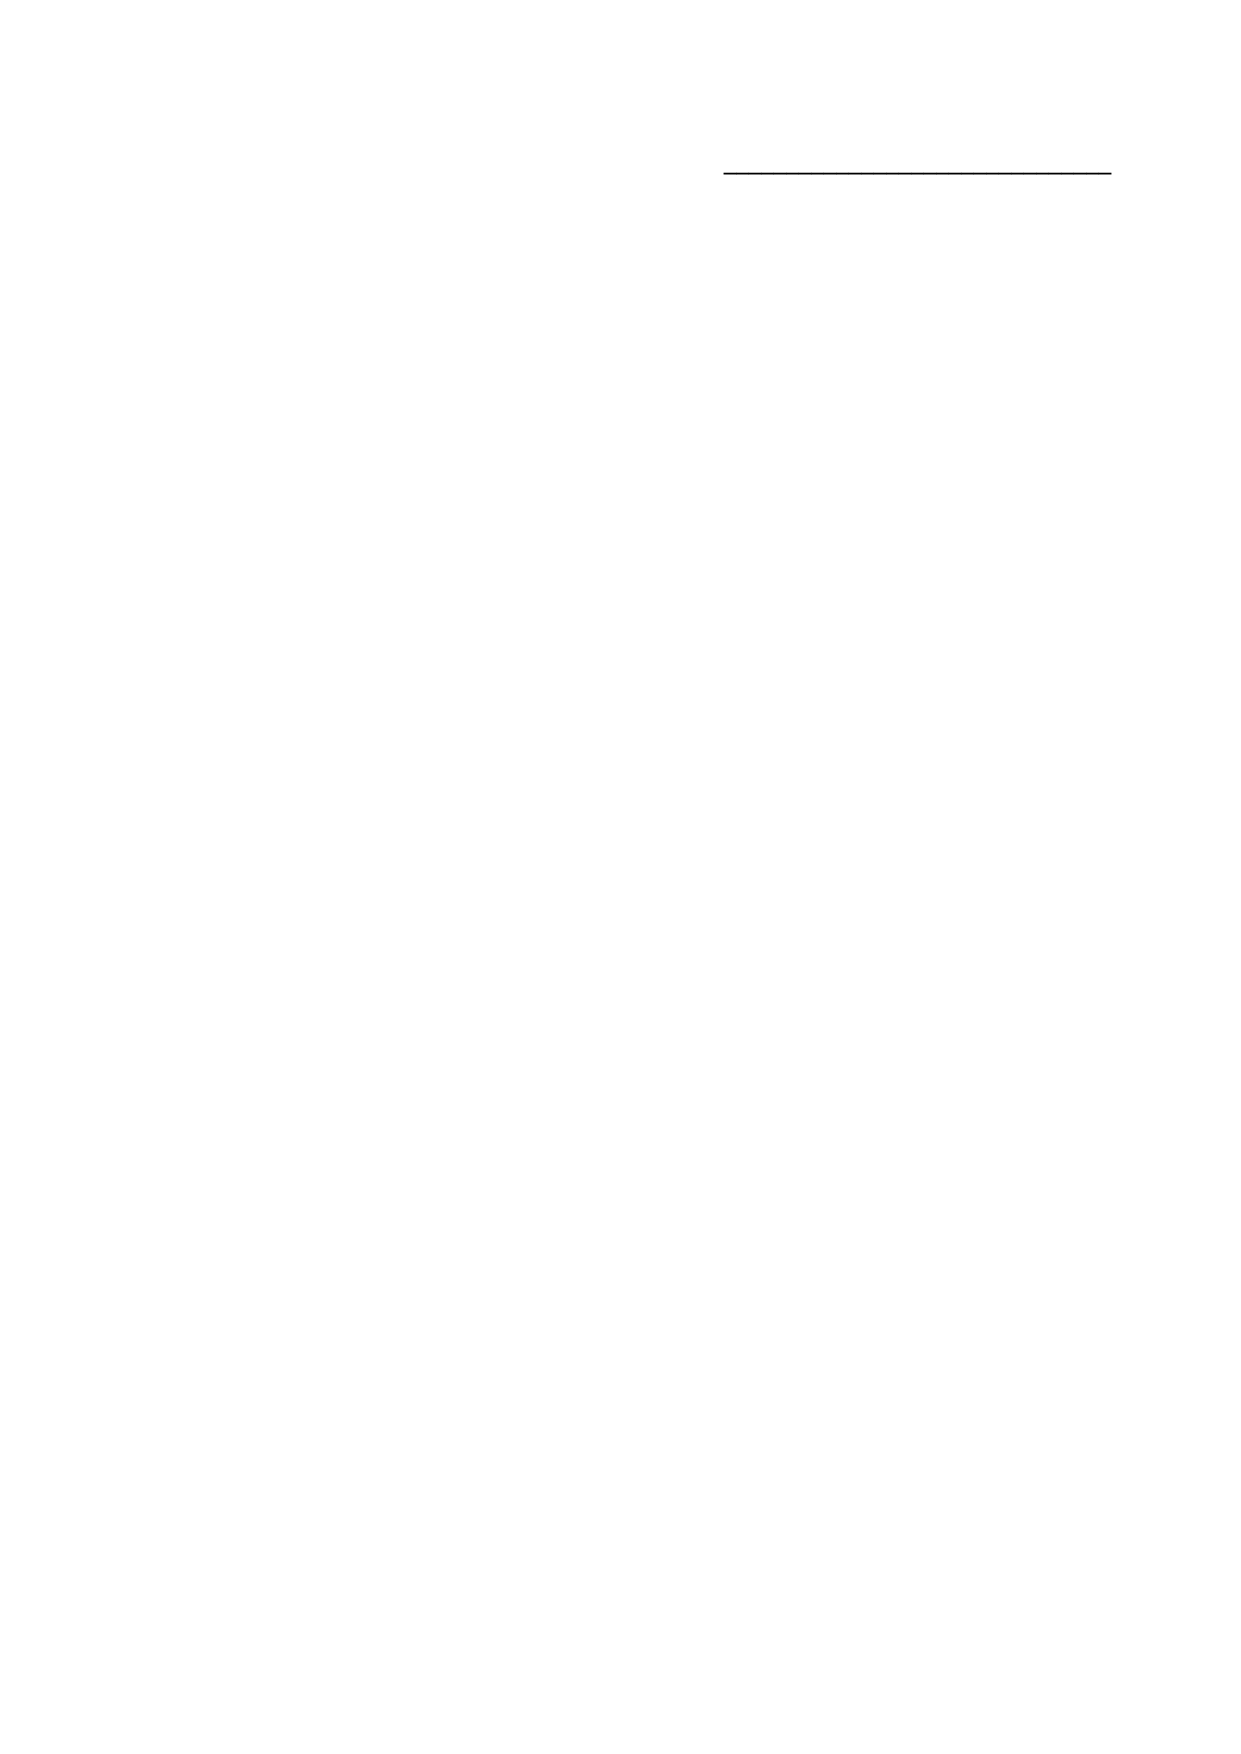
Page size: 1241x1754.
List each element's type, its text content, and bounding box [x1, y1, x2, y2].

text _______________________________ [118, 148, 1122, 176]
